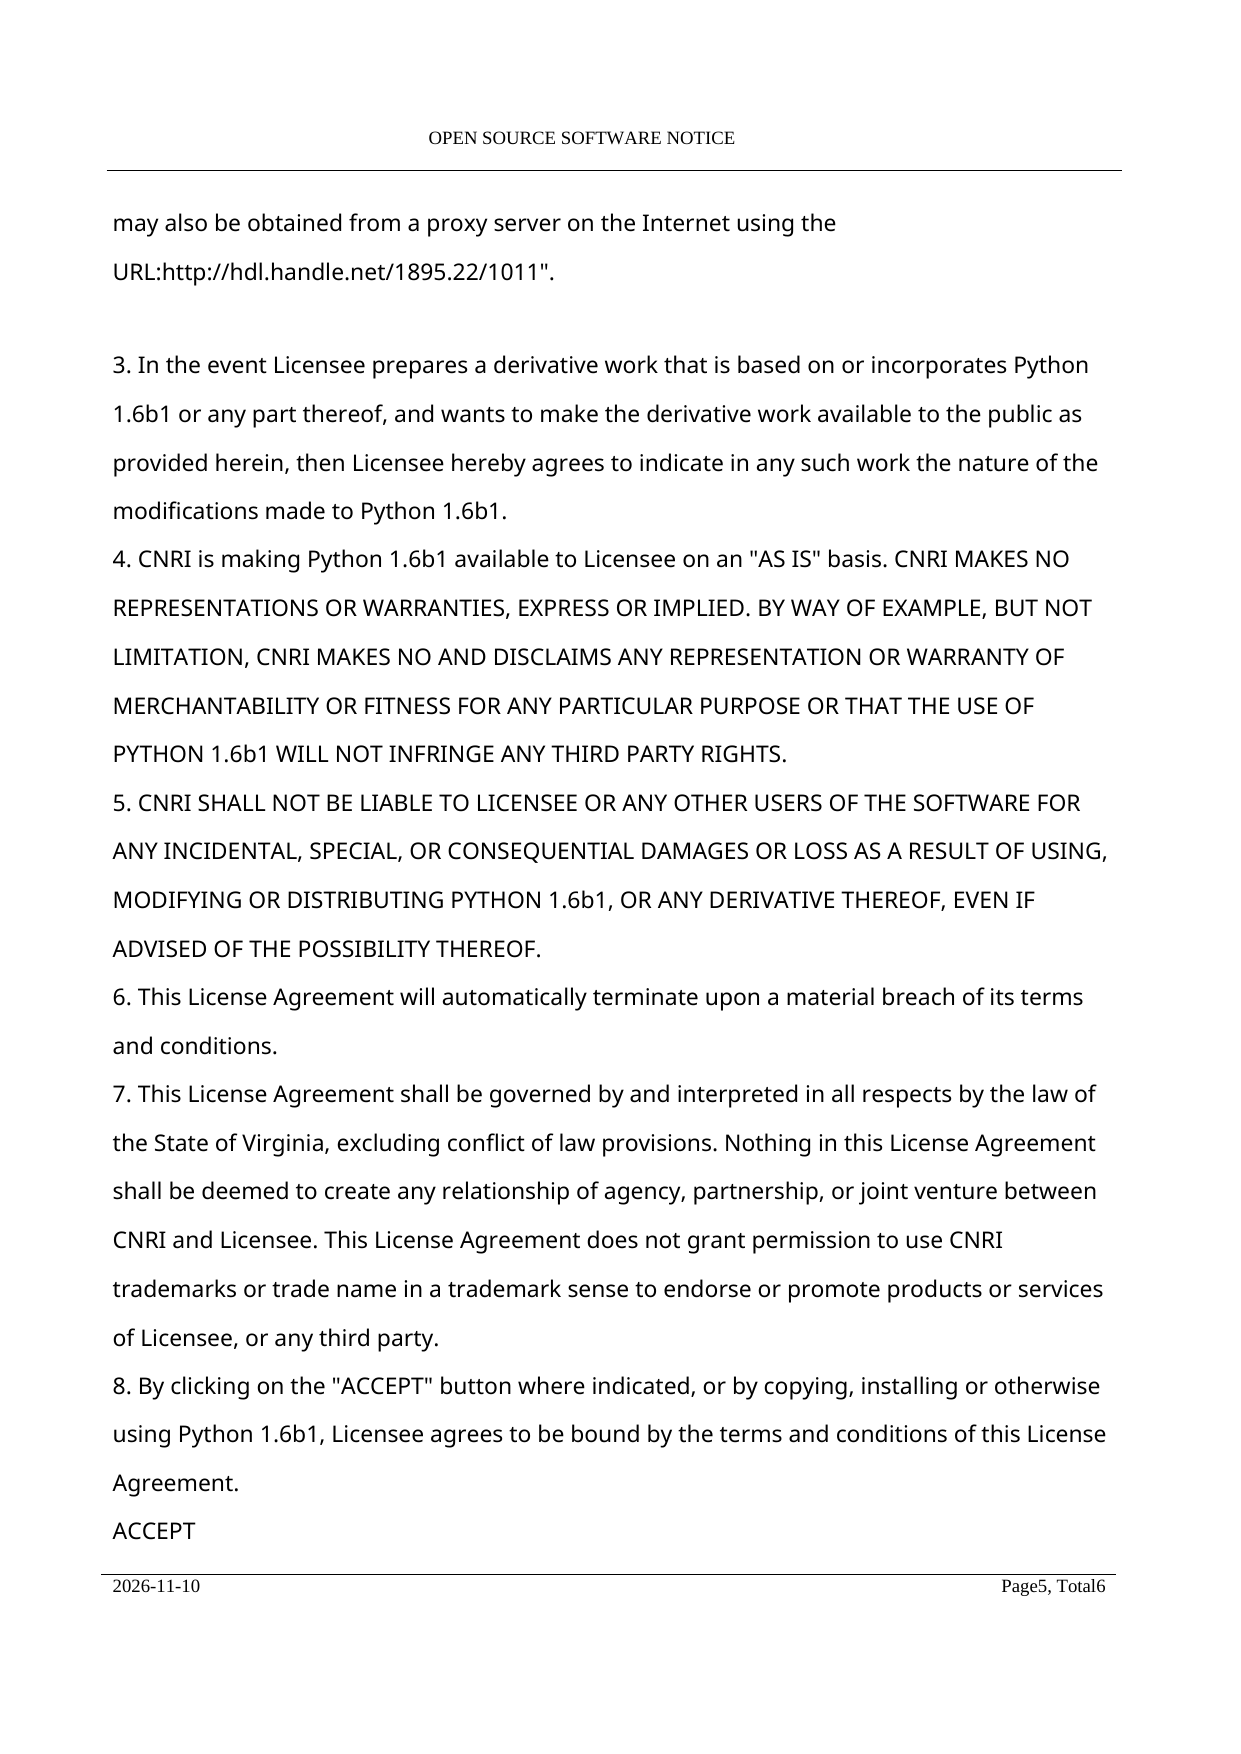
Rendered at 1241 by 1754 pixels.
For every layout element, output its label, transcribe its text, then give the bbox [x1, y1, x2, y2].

text 6. This License Agreement will automatically terminate upon a material breach of its terms and conditions. [112, 980, 1128, 1061]
text ACCEPT [112, 1514, 1128, 1547]
text 5. CNRI SHALL NOT BE LIABLE TO LICENSEE OR ANY OTHER USERS OF THE SOFTWARE FOR ANY INCIDENTAL, SPECIAL, OR CONSEQUENTIAL DAMAGES OR LOSS AS A RESULT OF USING, MODIFYING OR DISTRIBUTING PYTHON 1.6b1, OR ANY DERIVATIVE THEREOF, EVEN IF ADVISED OF THE POSSIBILITY THEREOF. [112, 786, 1128, 964]
text 7. This License Agreement shall be governed by and interpreted in all respects by the law of the State of Virginia, excluding conflict of law provisions. Nothing in this License Agreement shall be deemed to create any relationship of agency, partnership, or joint venture between CNRI and Licensee. This License Agreement does not grant permission to use CNRI trademarks or trade name in a trademark sense to endorse or promote products or services of Licensee, or any third party. [112, 1077, 1128, 1353]
text 3. In the event Licensee prepares a derivative work that is based on or incorporates Python 1.6b1 or any part thereof, and wants to make the derivative work available to the public as provided herein, then Licensee hereby agrees to indicate in any such work the nature of the modifications made to Python 1.6b1. [112, 348, 1128, 527]
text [112, 206, 1128, 288]
text 8. By clicking on the "ACCEPT" button where indicated, or by copying, installing or otherwise using Python 1.6b1, Licensee agrees to be bound by the terms and conditions of this License Agreement. [112, 1369, 1128, 1499]
text 4. CNRI is making Python 1.6b1 available to Licensee on an "AS IS" basis. CNRI MAKES NO REPRESENTATIONS OR WARRANTIES, EXPRESS OR IMPLIED. BY WAY OF EXAMPLE, BUT NOT LIMITATION, CNRI MAKES NO AND DISCLAIMS ANY REPRESENTATION OR WARRANTY OF MERCHANTABILITY OR FITNESS FOR ANY PARTICULAR PURPOSE OR THAT THE USE OF PYTHON 1.6b1 WILL NOT INFRINGE ANY THIRD PARTY RIGHTS. [112, 543, 1128, 770]
